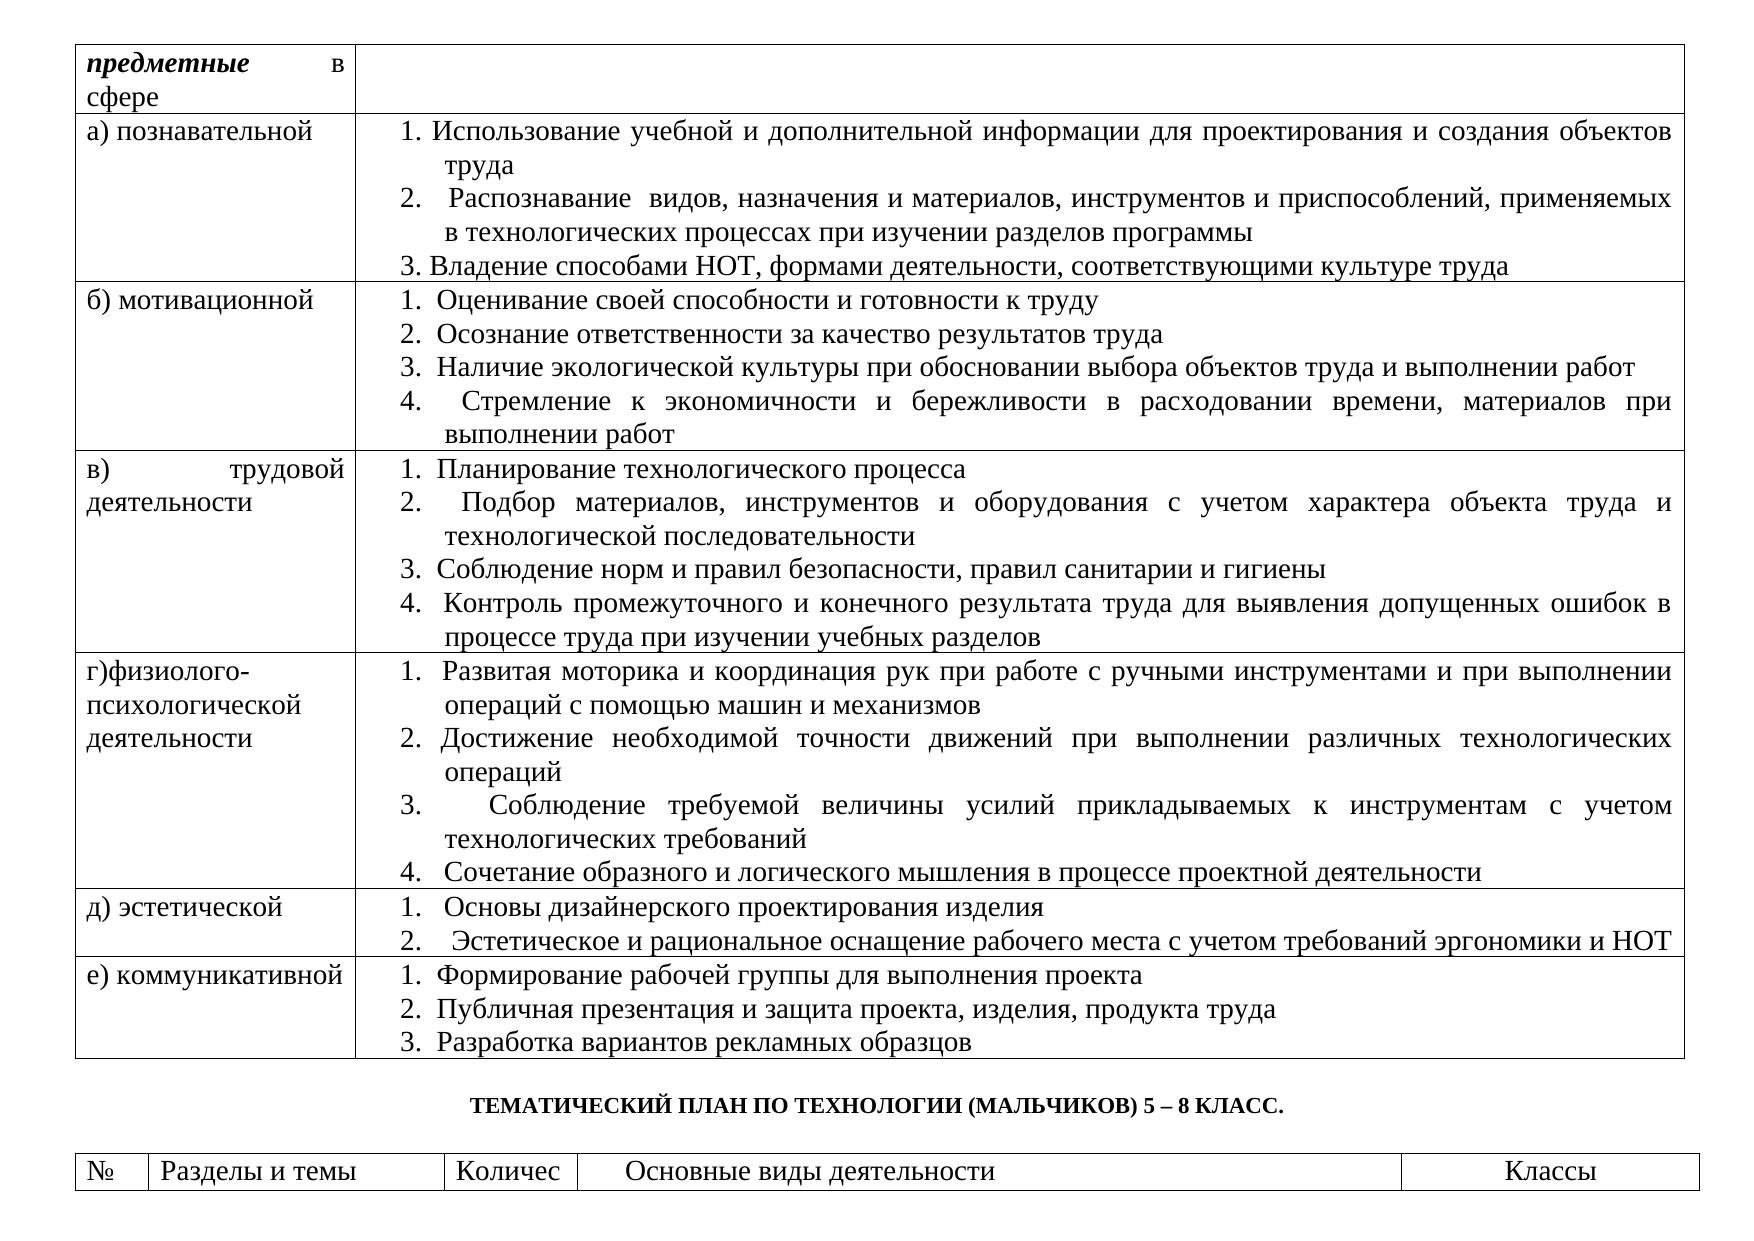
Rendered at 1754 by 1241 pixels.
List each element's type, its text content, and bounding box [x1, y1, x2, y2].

table_cell 1. Формирование рабочей группы для выполнения проекта 2. Публичная презентация и защита проекта, изделия, продукта труда 3. Разработка вариантов рекламных образцов [356, 957, 1684, 1058]
table_cell 1. Развитая моторика и координация рук при работе с ручными инструментами и при выполнении операций с помощью машин и механизмов 2. Достижение необходимой точности движений при выполнении различных технологических операций 3. Соблюдение требуемой величины усилий прикладываемых к инструментам с учетом технологических требований 4. Сочетание образного и логического мышления в процессе проектной деятельности [356, 653, 1684, 888]
table_cell в) трудовой деятельности [76, 451, 355, 652]
table_cell г)физиолого-психологической деятельности [76, 653, 355, 888]
table_cell а) познавательной [76, 114, 355, 281]
table_cell д) эстетической [76, 889, 355, 956]
table_cell 1. Планирование технологического процесса 2. Подбор материалов, инструментов и оборудования с учетом характера объекта труда и технологической последовательности 3. Соблюдение норм и правил безопасности, правил санитарии и гигиены 4. Контроль промежуточного и конечного результата труда для выявления допущенных ошибок в процессе труда при изучении учебных разделов [356, 451, 1684, 652]
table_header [578, 1154, 1401, 1190]
table_cell 1. Использование учебной и дополнительной информации для проектирования и создания объектов труда 2. Распознавание видов, назначения и материалов, инструментов и приспособлений, применяемых в технологических процессах при изучении разделов программы 3. Владение способами НОТ, формами деятельности, соответствующими культуре труда [356, 114, 1684, 281]
table_header Количество часов [445, 1154, 577, 1190]
text ТЕМАТИЧЕСКИЙ ПЛАН ПО ТЕХНОЛОГИИ (МАЛЬЧИКОВ) 5 – 8 КЛАСС. [75, 1092, 1679, 1119]
table_cell 1. Основы дизайнерского проектирования изделия 2. Эстетическое и рациональное оснащение рабочего места с учетом требований эргономики и НОТ [356, 889, 1684, 956]
table_cell предметные в сфере [76, 45, 355, 112]
table_cell е) коммуникативной [76, 957, 355, 1058]
table_header № [76, 1154, 148, 1190]
table_cell б) мотивационной [76, 282, 355, 450]
table_cell 1. Оценивание своей способности и готовности к труду 2. Осознание ответственности за качество результатов труда 3. Наличие экологической культуры при обосновании выбора объектов труда и выполнении работ 4. Стремление к экономичности и бережливости в расходовании времени, материалов при выполнении работ [356, 282, 1684, 450]
table_cell [356, 45, 1684, 112]
table_header Классы [1402, 1154, 1699, 1190]
table_header Разделы и темы [149, 1154, 444, 1190]
